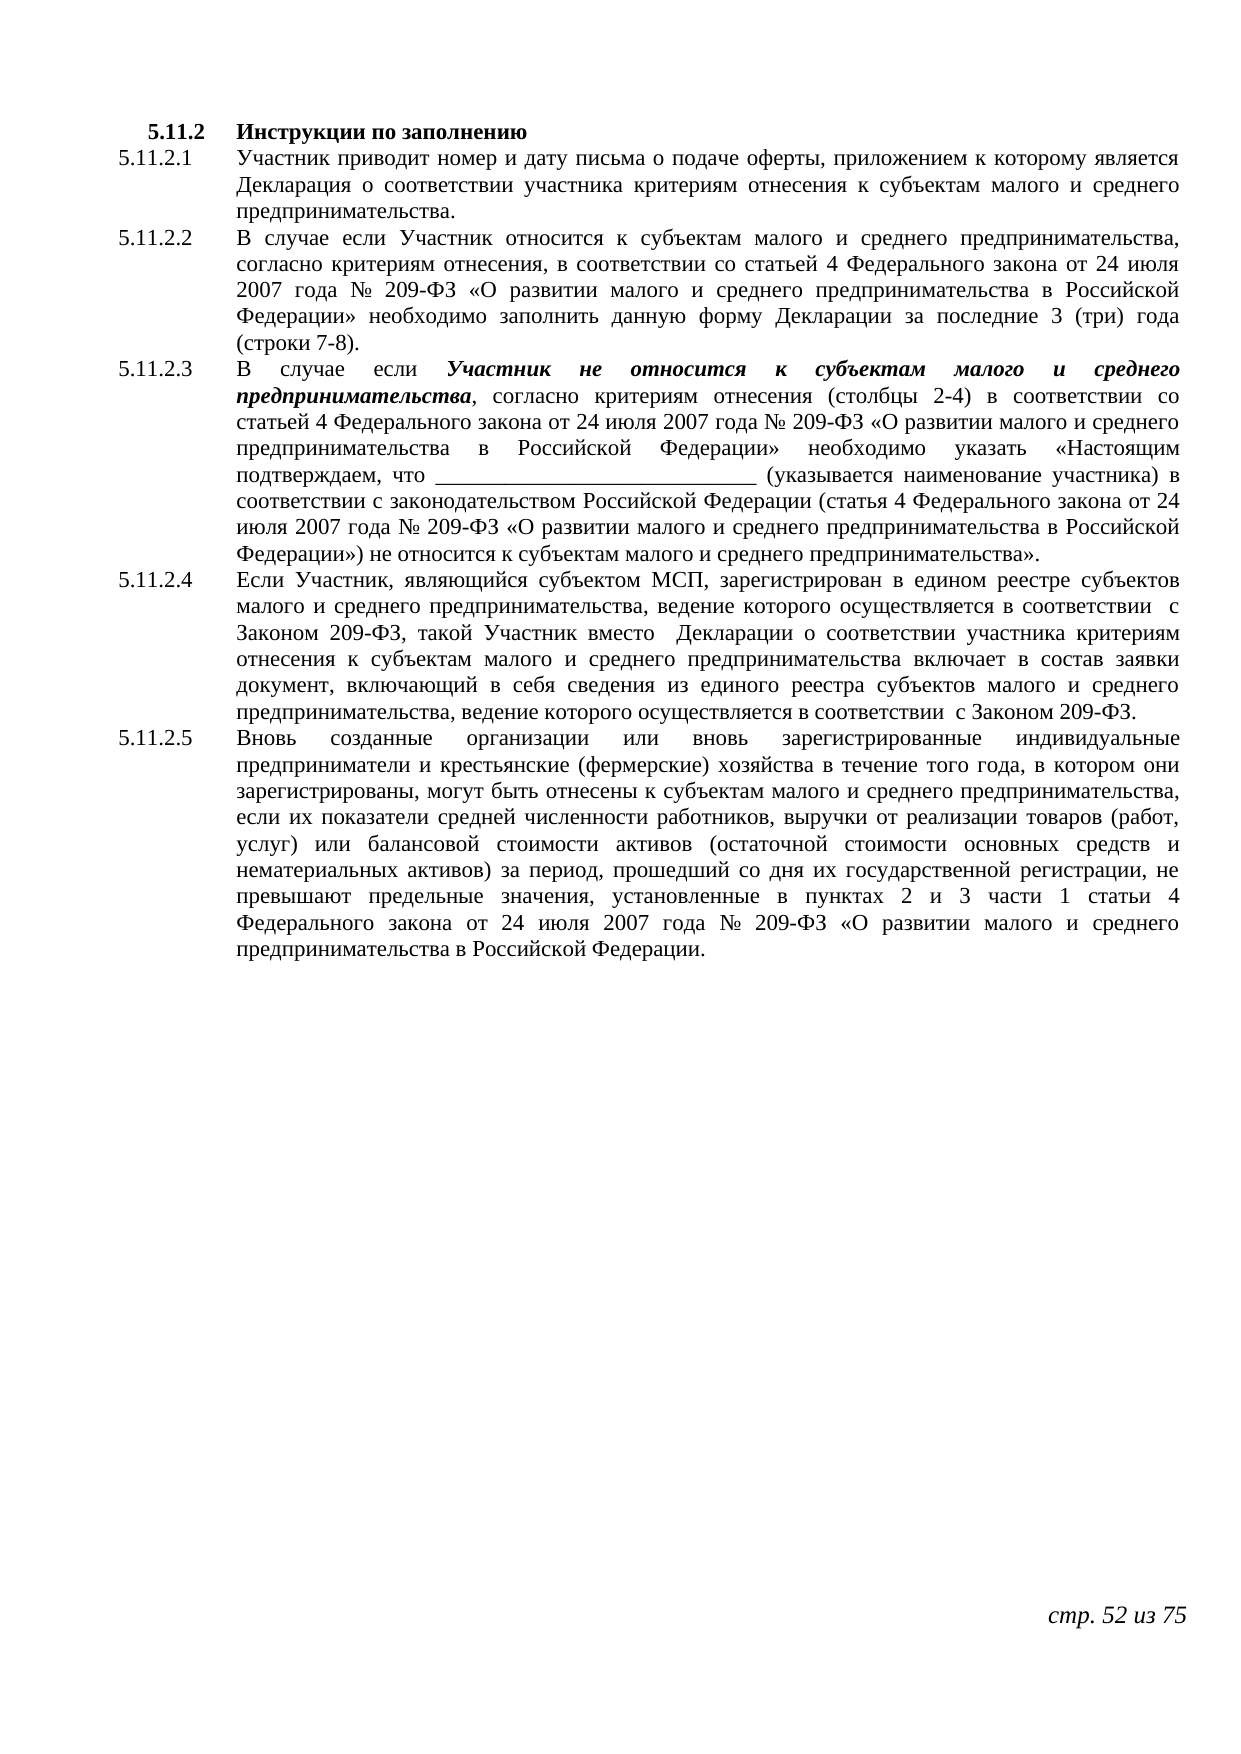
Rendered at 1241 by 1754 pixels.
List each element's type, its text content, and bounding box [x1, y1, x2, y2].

list В случае если Участник не относится к субъектам малого и среднего предпринимательства, согласно критериям отнесения (столбцы 2-4) в соответствии со статьей 4 Федерального закона от 24 июля 2007 года № 209-ФЗ «О развитии малого и среднего предпринимательства в Российской Федерации» необходимо указать «Настоящим подтверждаем, что ____________________________ (указывается наименование участника) в соответствии с законодательством Российской Федерации (статья 4 Федерального закона от 24 июля 2007 года № 209-ФЗ «О развитии малого и среднего предпринимательства в Российской Федерации») не относится к субъектам малого и среднего предпринимательства». [118, 355, 1181, 566]
list Инструкции по заполнению [148, 118, 1181, 144]
list В случае если Участник относится к субъектам малого и среднего предпринимательства, согласно критериям отнесения, в соответствии со статьей 4 Федерального закона от 24 июля 2007 года № 209-ФЗ «О развитии малого и среднего предпринимательства в Российской Федерации» необходимо заполнить данную форму Декларации за последние 3 (три) года (строки 7-8). [118, 223, 1181, 355]
text Если Участник, являющийся субъектом МСП, зарегистрирован в едином реестре субъектов малого и среднего предпринимательства, ведение которого осуществляется в соответствии с Законом 209-ФЗ, такой Участник вместо Декларации о соответствии участника критериям отнесения к субъектам малого и среднего предпринимательства включает в состав заявки документ, включающий в себя сведения из единого реестра субъектов малого и среднего предпринимательства, ведение которого осуществляется в соответствии с Законом 209-ФЗ. [118, 566, 1181, 724]
text Участник приводит номер и дату письма о подаче оферты, приложением к которому является Декларация о соответствии участника критериям отнесения к субъектам малого и среднего предпринимательства. [118, 144, 1181, 223]
text Вновь созданные организации или вновь зарегистрированные индивидуальные предприниматели и крестьянские (фермерские) хозяйства в течение того года, в котором они зарегистрированы, могут быть отнесены к субъектам малого и среднего предпринимательства, если их показатели средней численности работников, выручки от реализации товаров (работ, услуг) или балансовой стоимости активов (остаточной стоимости основных средств и нематериальных активов) за период, прошедший со дня их государственной регистрации, не превышают предельные значения, установленные в пунктах 2 и 3 части 1 статьи 4 Федерального закона от 24 июля 2007 года № 209-ФЗ «О развитии малого и среднего предпринимательства в Российской Федерации. [118, 724, 1181, 961]
